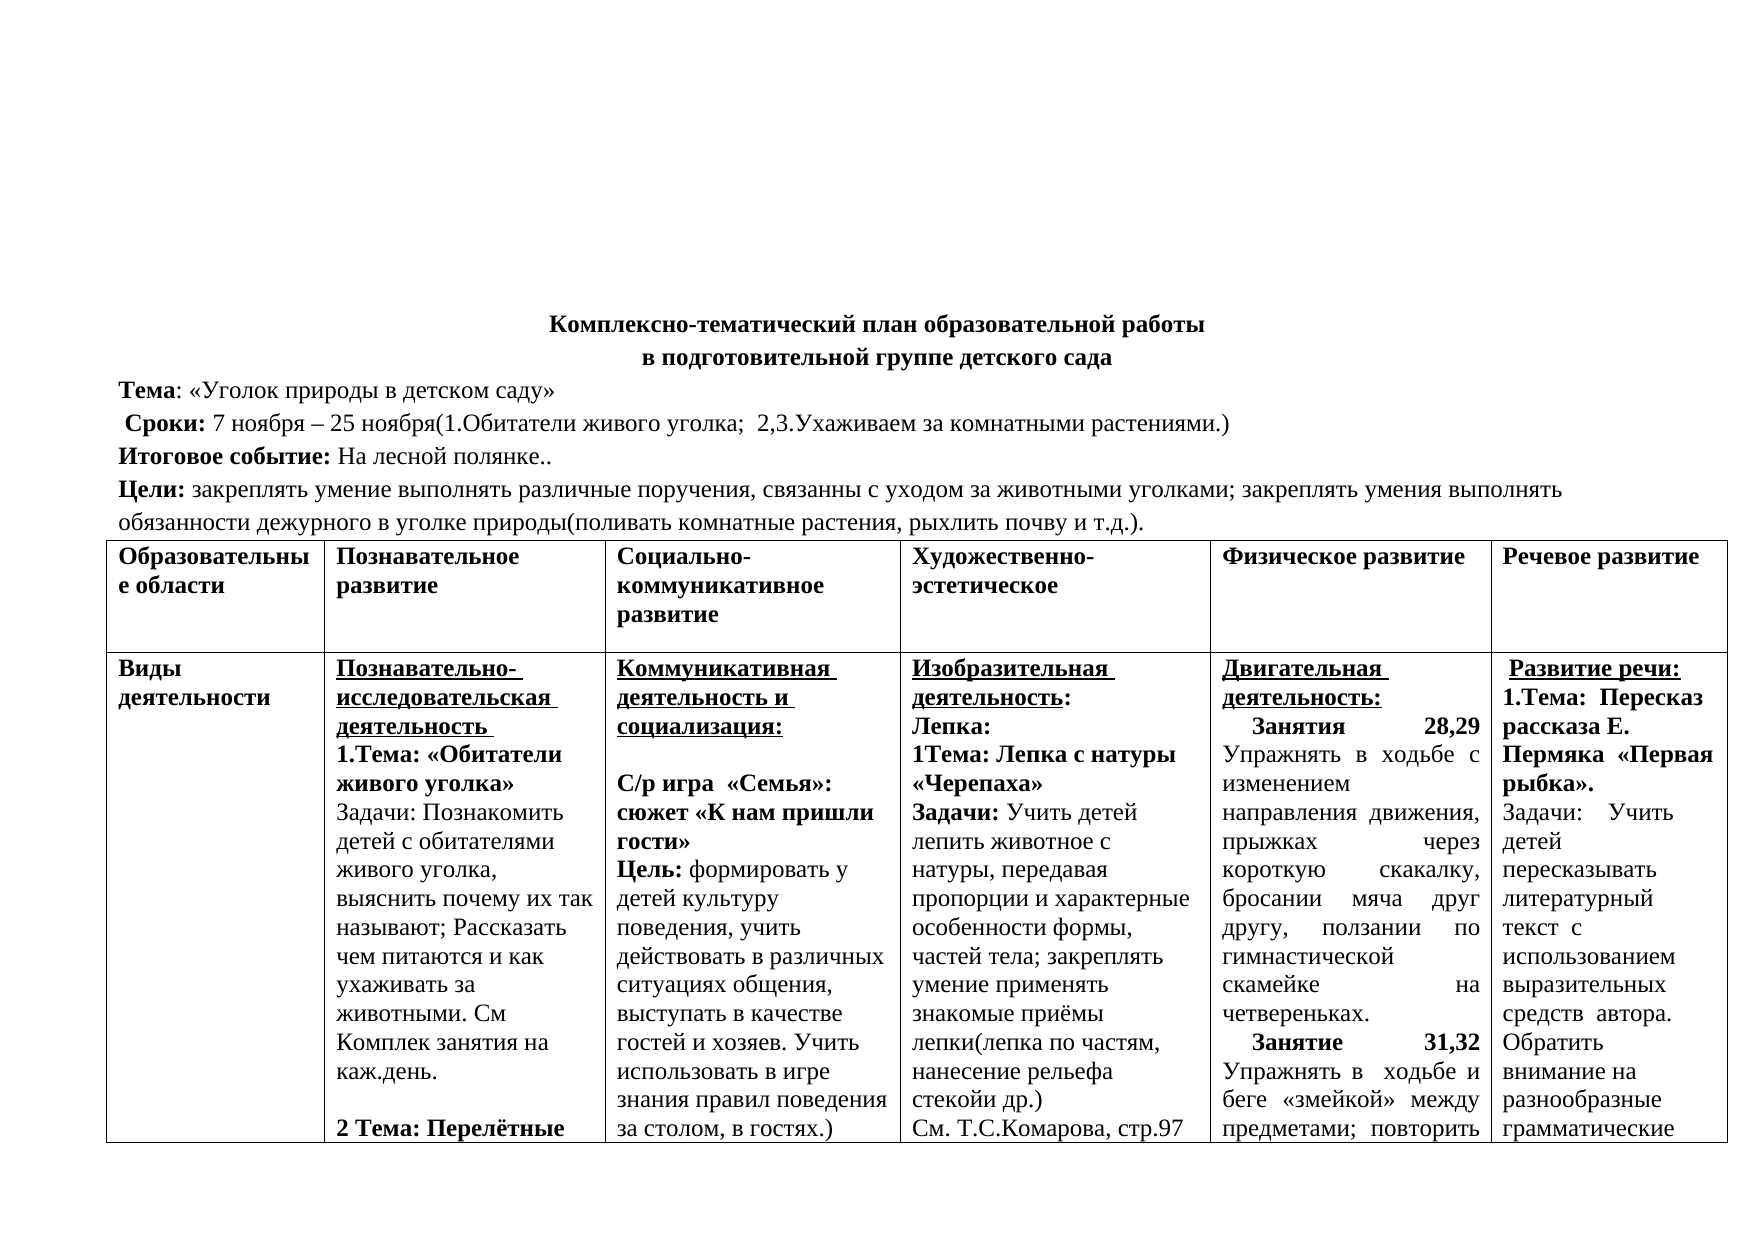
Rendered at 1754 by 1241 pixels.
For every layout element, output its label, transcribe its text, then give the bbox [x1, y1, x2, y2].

text Тема: «Уголок природы в детском саду» [118, 375, 1636, 404]
text Цели: закреплять умение выполнять различные поручения, связанны с уходом за животными уголками; закреплять умения выполнять обязанности дежурного в уголке природы(поливать комнатные растения, рыхлить почву и т.д.). [118, 474, 1672, 536]
table_cell Виды деятельности [107, 653, 324, 1142]
table_header Художественно-эстетическое [901, 541, 1210, 652]
table_header Образовательные области [107, 541, 324, 652]
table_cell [325, 653, 605, 1142]
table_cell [901, 653, 1210, 1142]
text Итоговое событие: На лесной полянке.. [118, 441, 1672, 470]
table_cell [1492, 653, 1727, 1142]
table_header Познавательное развитие [325, 541, 605, 652]
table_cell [1211, 653, 1491, 1142]
table_header Физическое развитие [1211, 541, 1491, 652]
text в подготовительной группе детского сада [118, 342, 1636, 371]
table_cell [606, 653, 900, 1142]
table_header Речевое развитие [1492, 541, 1727, 652]
text Комплексно-тематический план образовательной работы [118, 309, 1636, 338]
text Сроки: 7 ноября – 25 ноября(1.Обитатели живого уголка; 2,3.Ухаживаем за комнатными растениями.) [118, 408, 1636, 437]
table_header Социально-коммуникативное развитие [606, 541, 900, 652]
